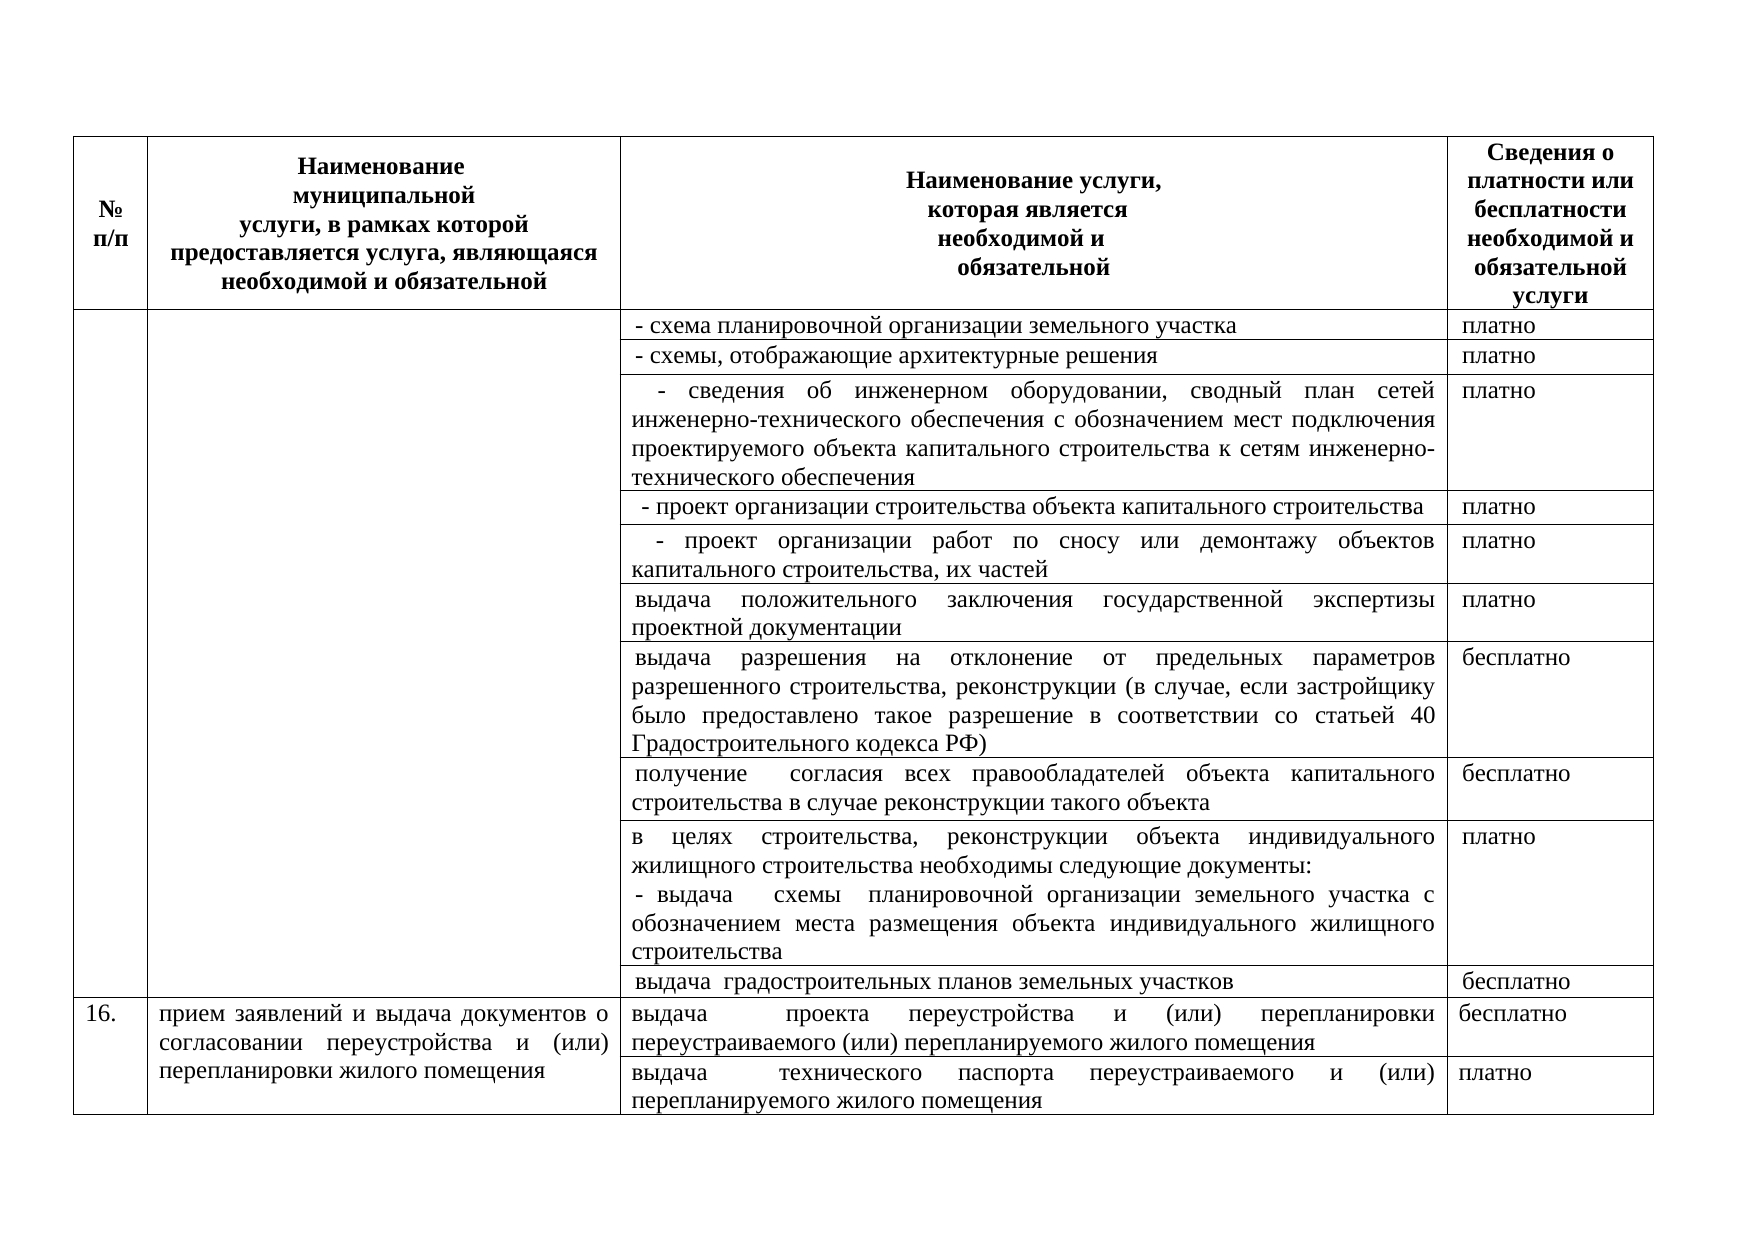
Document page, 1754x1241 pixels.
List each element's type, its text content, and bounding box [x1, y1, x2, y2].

table_cell выдача положительного заключения государственной экспертизы проектной документации [621, 584, 1447, 641]
table_cell платно [1448, 491, 1653, 524]
table_cell - проект организации строительства объекта капитального строительства [621, 491, 1447, 524]
table_header Наименование муниципальной услуги, в рамках которой предоставляется услуга, являющаяся необходимой и обязательной [148, 137, 620, 309]
table_header Наименование услуги, которая является необходимой и обязательной [621, 137, 1447, 309]
table_cell выдача градостроительных планов земельных участков [621, 966, 1447, 997]
table_cell платно [1448, 821, 1653, 965]
table_cell платно [1448, 310, 1653, 339]
table_cell бесплатно [1448, 758, 1653, 820]
table_cell получение согласия всех правообладателей объекта капитального строительства в случае реконструкции такого объекта [621, 758, 1447, 820]
table_cell платно [1448, 340, 1653, 374]
table_cell выдача технического паспорта переустраиваемого и (или) перепланируемого жилого помещения [621, 1057, 1447, 1114]
table_cell выдача разрешения на отклонение от предельных параметров разрешенного строительства, реконструкции (в случае, если застройщику было предоставлено такое разрешение в соответствии со статьей 40 Градостроительного кодекса РФ) [621, 642, 1447, 757]
table_cell в целях строительства, реконструкции объекта индивидуального жилищного строительства необходимы следующие документы: - выдача схемы планировочной организации земельного участка с обозначением места размещения объекта индивидуального жилищного строительства [621, 821, 1447, 965]
table_cell - схема планировочной организации земельного участка [621, 310, 1447, 339]
table_cell прием заявлений и выдача документов о согласовании переустройства и (или) перепланировки жилого помещения [148, 998, 620, 1114]
table_cell - схемы, отображающие архитектурные решения [621, 340, 1447, 374]
table_cell бесплатно [1448, 998, 1653, 1056]
table_cell платно [1448, 525, 1653, 583]
table_cell - проект организации работ по сносу или демонтажу объектов капитального строительства, их частей [621, 525, 1447, 583]
table_header № п/п [74, 137, 147, 309]
table_cell платно [1448, 375, 1653, 490]
table_cell бесплатно [1448, 966, 1653, 997]
table_cell платно [1448, 584, 1653, 641]
table_cell 16. [74, 998, 147, 1114]
table_cell платно [1448, 1057, 1653, 1114]
table_cell - сведения об инженерном оборудовании, сводный план сетей инженерно-технического обеспечения с обозначением мест подключения проектируемого объекта капитального строительства к сетям инженерно-технического обеспечения [621, 375, 1447, 490]
table_header Сведения о платности или бесплатности необходимой и обязательной услуги [1448, 137, 1653, 309]
table_cell выдача проекта переустройства и (или) перепланировки переустраиваемого (или) перепланируемого жилого помещения [621, 998, 1447, 1056]
table_cell бесплатно [1448, 642, 1653, 757]
